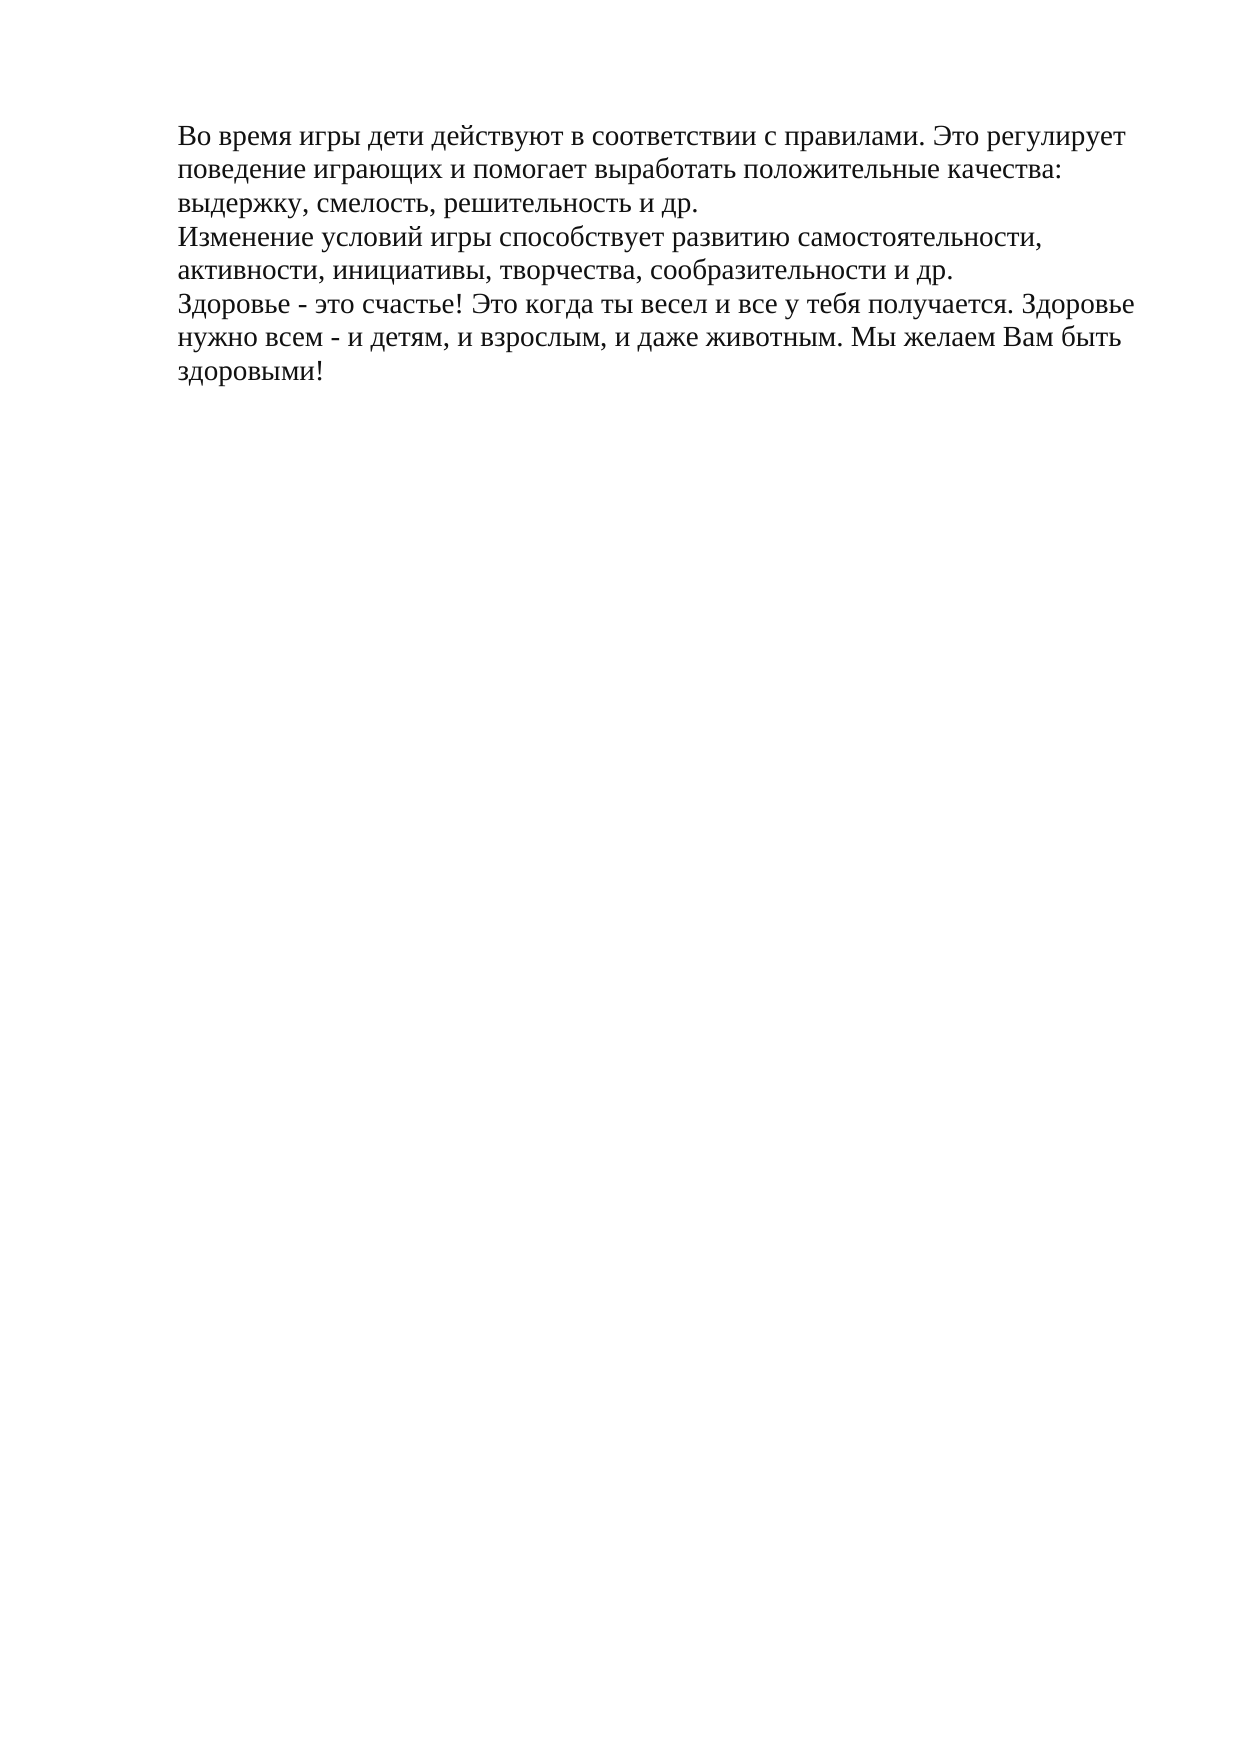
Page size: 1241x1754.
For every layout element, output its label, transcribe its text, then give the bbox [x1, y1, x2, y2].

text Изменение условий игры способствует развитию самостоятельности, активности, инициативы, творчества, сообразительности и др. [177, 219, 1152, 286]
text Во время игры дети действуют в соответствии с правилами. Это регулирует поведение играющих и помогает выработать положительные качества: выдержку, смелость, решительность и др. [177, 118, 1152, 219]
text Здоровье - это счастье! Это когда ты весел и все у тебя получается. Здоровье нужно всем - и детям, и взрослым, и даже животным. Мы желаем Вам быть здоровыми! [177, 286, 1152, 386]
